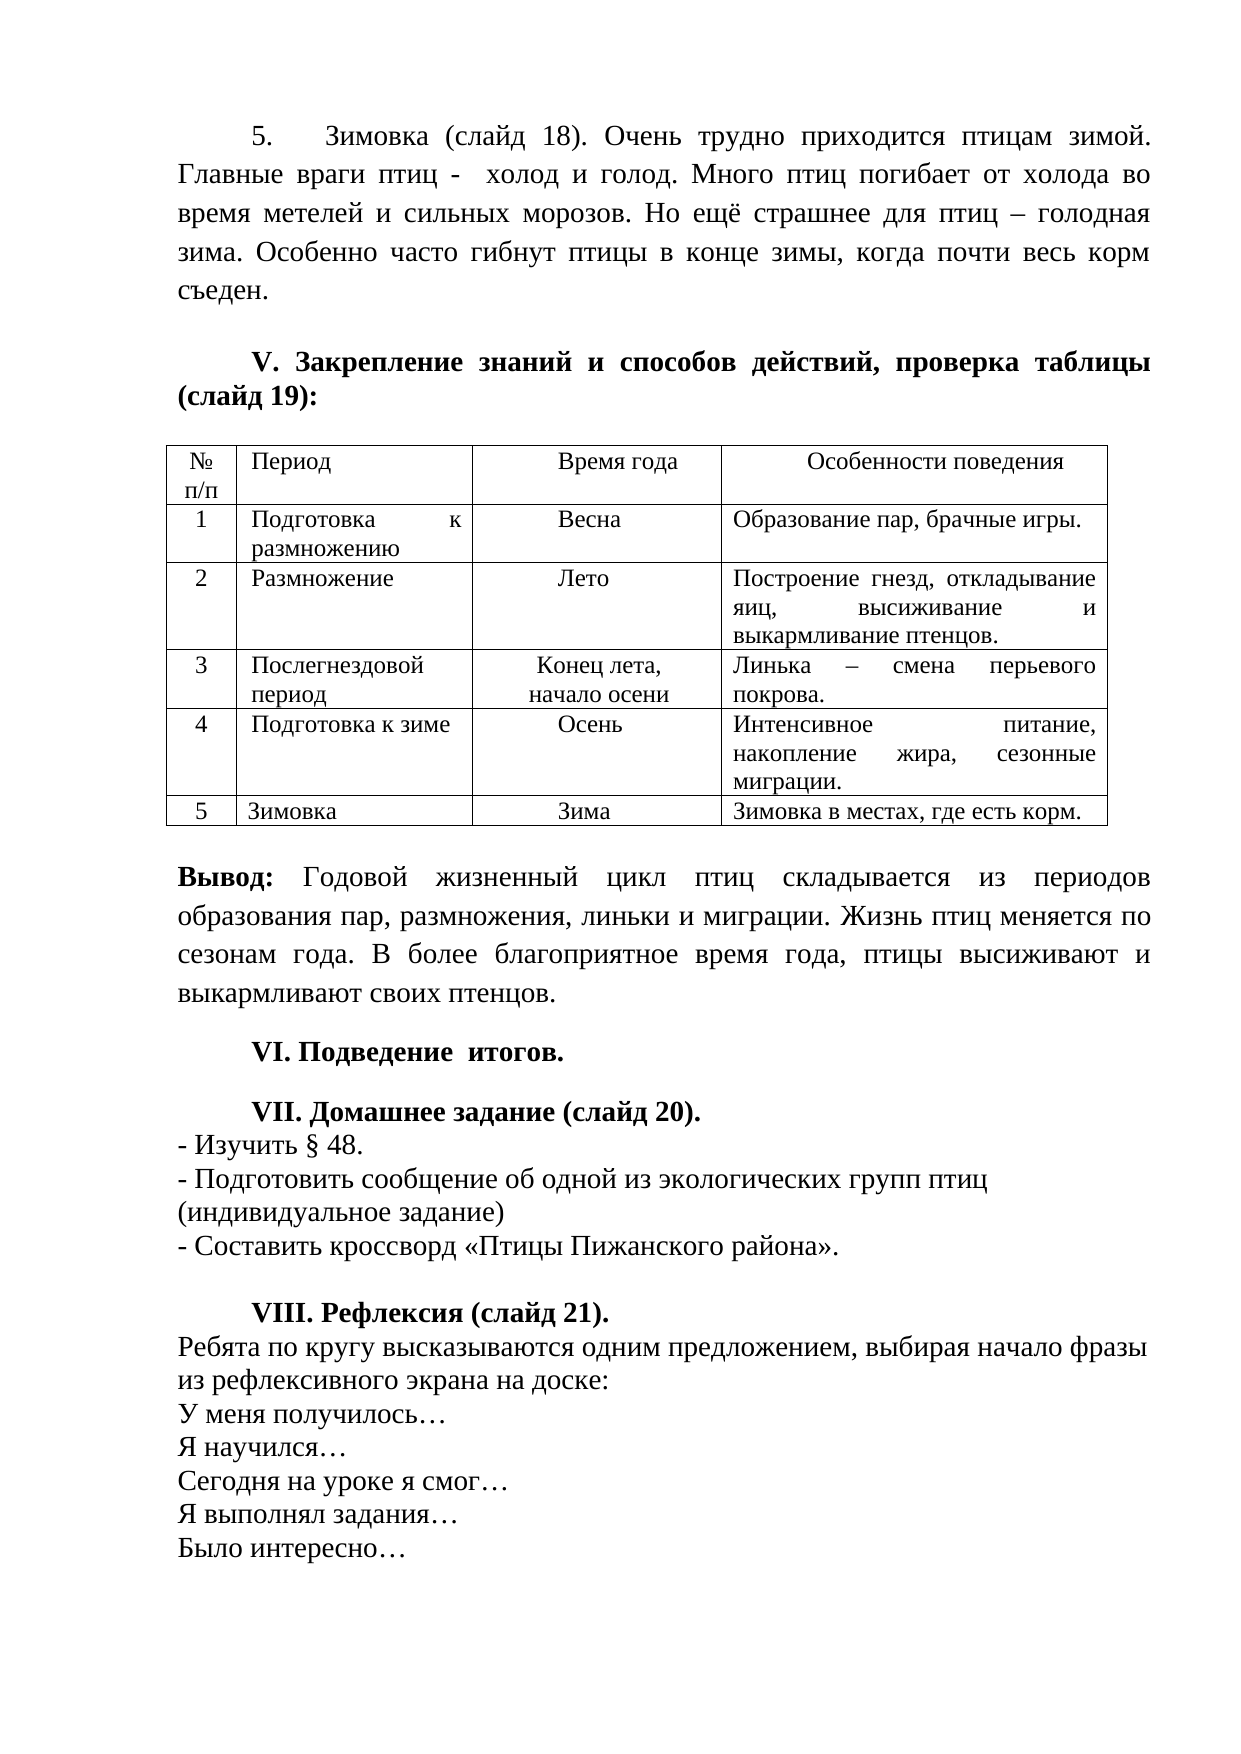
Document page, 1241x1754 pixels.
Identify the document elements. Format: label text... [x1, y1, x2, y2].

text Я выполнял задания… [177, 1496, 1152, 1530]
table_cell Лето [473, 563, 721, 649]
text Вывод: Годовой жизненный цикл птиц складывается из периодов образования пар, размножения, линьки и миграции. Жизнь птиц меняется по сезонам года. В более благоприятное время года, птицы высиживают и выкармливают своих птенцов. [177, 970, 1152, 1009]
table_cell Осень [473, 709, 721, 795]
table_cell Размножение [237, 563, 472, 649]
table_header Период [237, 446, 472, 503]
table_cell Интенсивное питание, накопление жира, сезонные миграции. [722, 709, 1107, 795]
table_cell Зима [473, 796, 721, 825]
table_cell Конец лета, начало осени [473, 650, 721, 708]
list Зимовка (слайд 18). Очень трудно приходится птицам зимой. Главные враги птиц - холод и голод. Много птиц погибает от холода во время метелей и сильных морозов. Но ещё страшнее для птиц – голодная зима. Особенно часто гибнут птицы в конце зимы, когда почти весь корм съеден. [177, 118, 1152, 306]
table_cell Зимовка в местах, где есть корм. [722, 796, 1107, 825]
table_cell Подготовка к зиме [237, 709, 472, 795]
table_cell 4 [167, 709, 236, 795]
table_cell Образование пар, брачные игры. [722, 505, 1107, 562]
text Ребята по кругу высказываются одним предложением, выбирая начало фразы из рефлексивного экрана на доске: [177, 1329, 1152, 1396]
table_cell 3 [167, 650, 236, 708]
text Я научился… [177, 1429, 1152, 1463]
text - Изучить § 48. [177, 1127, 1152, 1161]
text VI. Подведение итогов. [177, 1034, 1152, 1068]
text Вывод: Годовой жизненный цикл птиц складывается из периодов образования пар, размножения, линьки и миграции. Жизнь птиц меняется по сезонам года. В более благоприятное время года, птицы высиживают и выкармливают своих птенцов. [177, 859, 1152, 937]
text - Составить кроссворд «Птицы Пижанского района». [177, 1228, 1152, 1262]
table_header № п/п [167, 446, 236, 503]
table_cell Подготовка к размножению [237, 505, 472, 562]
table_cell Весна [473, 505, 721, 562]
table_cell 2 [167, 563, 236, 649]
table_cell Построение гнезд, откладывание яиц, высиживание и выкармливание птенцов. [722, 563, 1107, 649]
table_cell 5 [167, 796, 236, 825]
text VII. Домашнее задание (слайд 20). [177, 1094, 1152, 1127]
text Было интересно… [177, 1530, 1152, 1563]
table_header Особенности поведения [722, 446, 1107, 503]
table_cell Послегнездовой период [237, 650, 472, 708]
table_cell Линька – смена перьевого покрова. [722, 650, 1107, 708]
list V. Закрепление знаний и способов действий, проверка таблицы (слайд 19): [177, 344, 1152, 411]
table_cell Зимовка [237, 796, 472, 825]
text У меня получилось… [177, 1396, 1152, 1429]
table_header Время года [473, 446, 721, 503]
text Сегодня на уроке я смог… [177, 1463, 1152, 1496]
text - Подготовить сообщение об одной из экологических групп птиц (индивидуальное задание) [177, 1161, 1152, 1228]
table_cell 1 [167, 505, 236, 562]
text VIII. Рефлексия (слайд 21). [177, 1295, 1152, 1329]
